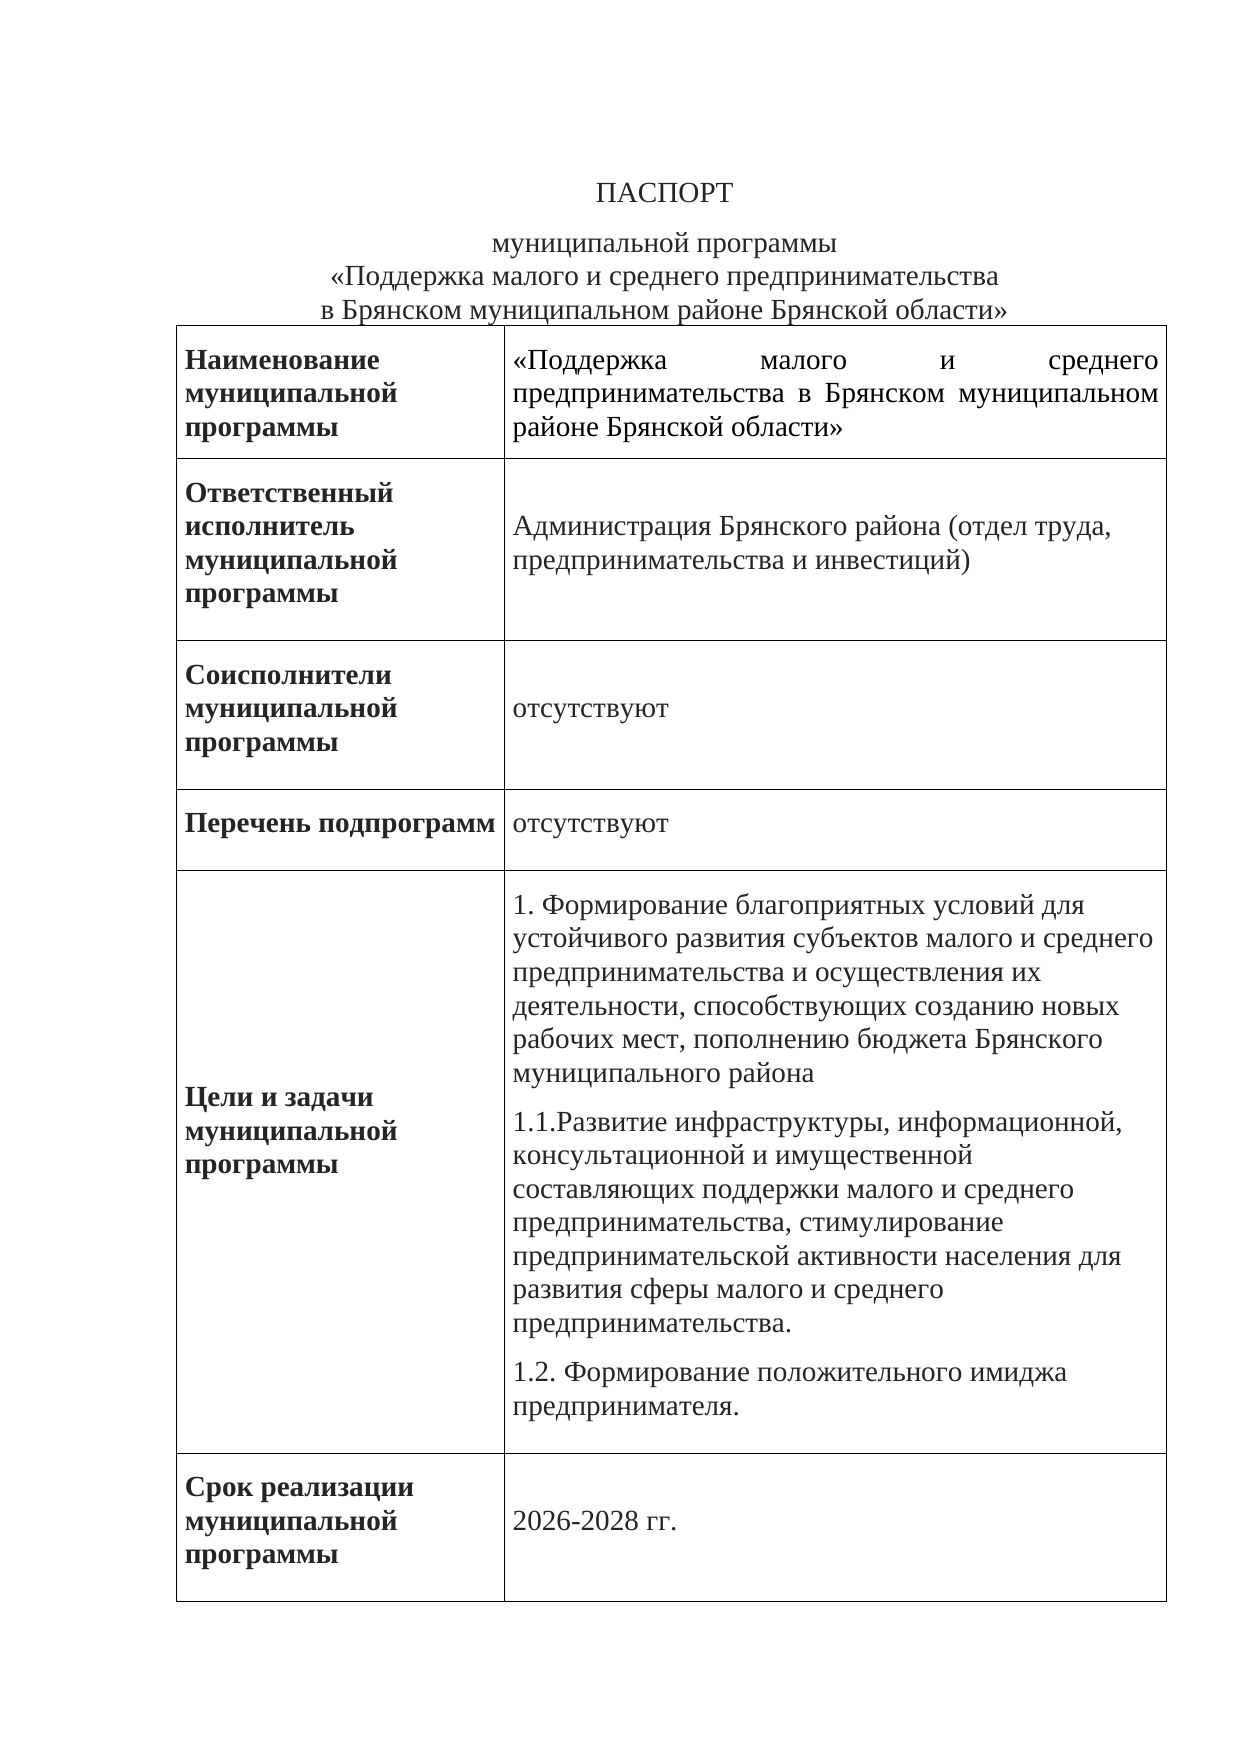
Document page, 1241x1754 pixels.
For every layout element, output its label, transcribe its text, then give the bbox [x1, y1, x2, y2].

table_cell Перечень подпрограмм [177, 790, 504, 870]
table_cell отсутствуют [505, 641, 1166, 789]
text ПАСПОРТ [177, 176, 1152, 209]
table_cell 1. Формирование благоприятных условий для устойчивого развития субъектов малого и среднего предпринимательства и осуществления их деятельности, способствующих созданию новых рабочих мест, пополнению бюджета Брянского муниципального района 1.1.Развитие инфраструктуры, информационной, консультационной и имущественной составляющих поддержки малого и среднего предпринимательства, стимулирование предпринимательской активности населения для развития сферы малого и среднего предпринимательства. 1.2. Формирование положительного имиджа предпринимателя. [505, 871, 1166, 1453]
text муниципальной программы [177, 225, 1152, 258]
table_header «Поддержка малого и среднего предпринимательства в Брянском муниципальном районе Брянской области» [505, 326, 1166, 458]
table_cell Срок реализации муниципальной программы [177, 1454, 504, 1601]
table_cell 2026-2028 гг. [505, 1454, 1166, 1601]
table_cell Администрация Брянского района (отдел труда, предпринимательства и инвестиций) [505, 459, 1166, 640]
text в Брянском муниципальном районе Брянской области» [177, 292, 1152, 325]
table_cell Цели и задачи муниципальной программы [177, 871, 504, 1453]
table_cell Ответственный исполнитель муниципальной программы [177, 459, 504, 640]
table_header Наименование муниципальной программы [177, 326, 504, 458]
table_cell Соисполнители муниципальной программы [177, 641, 504, 789]
table_cell отсутствуют [505, 790, 1166, 870]
text «Поддержка малого и среднего предпринимательства [177, 258, 1152, 292]
